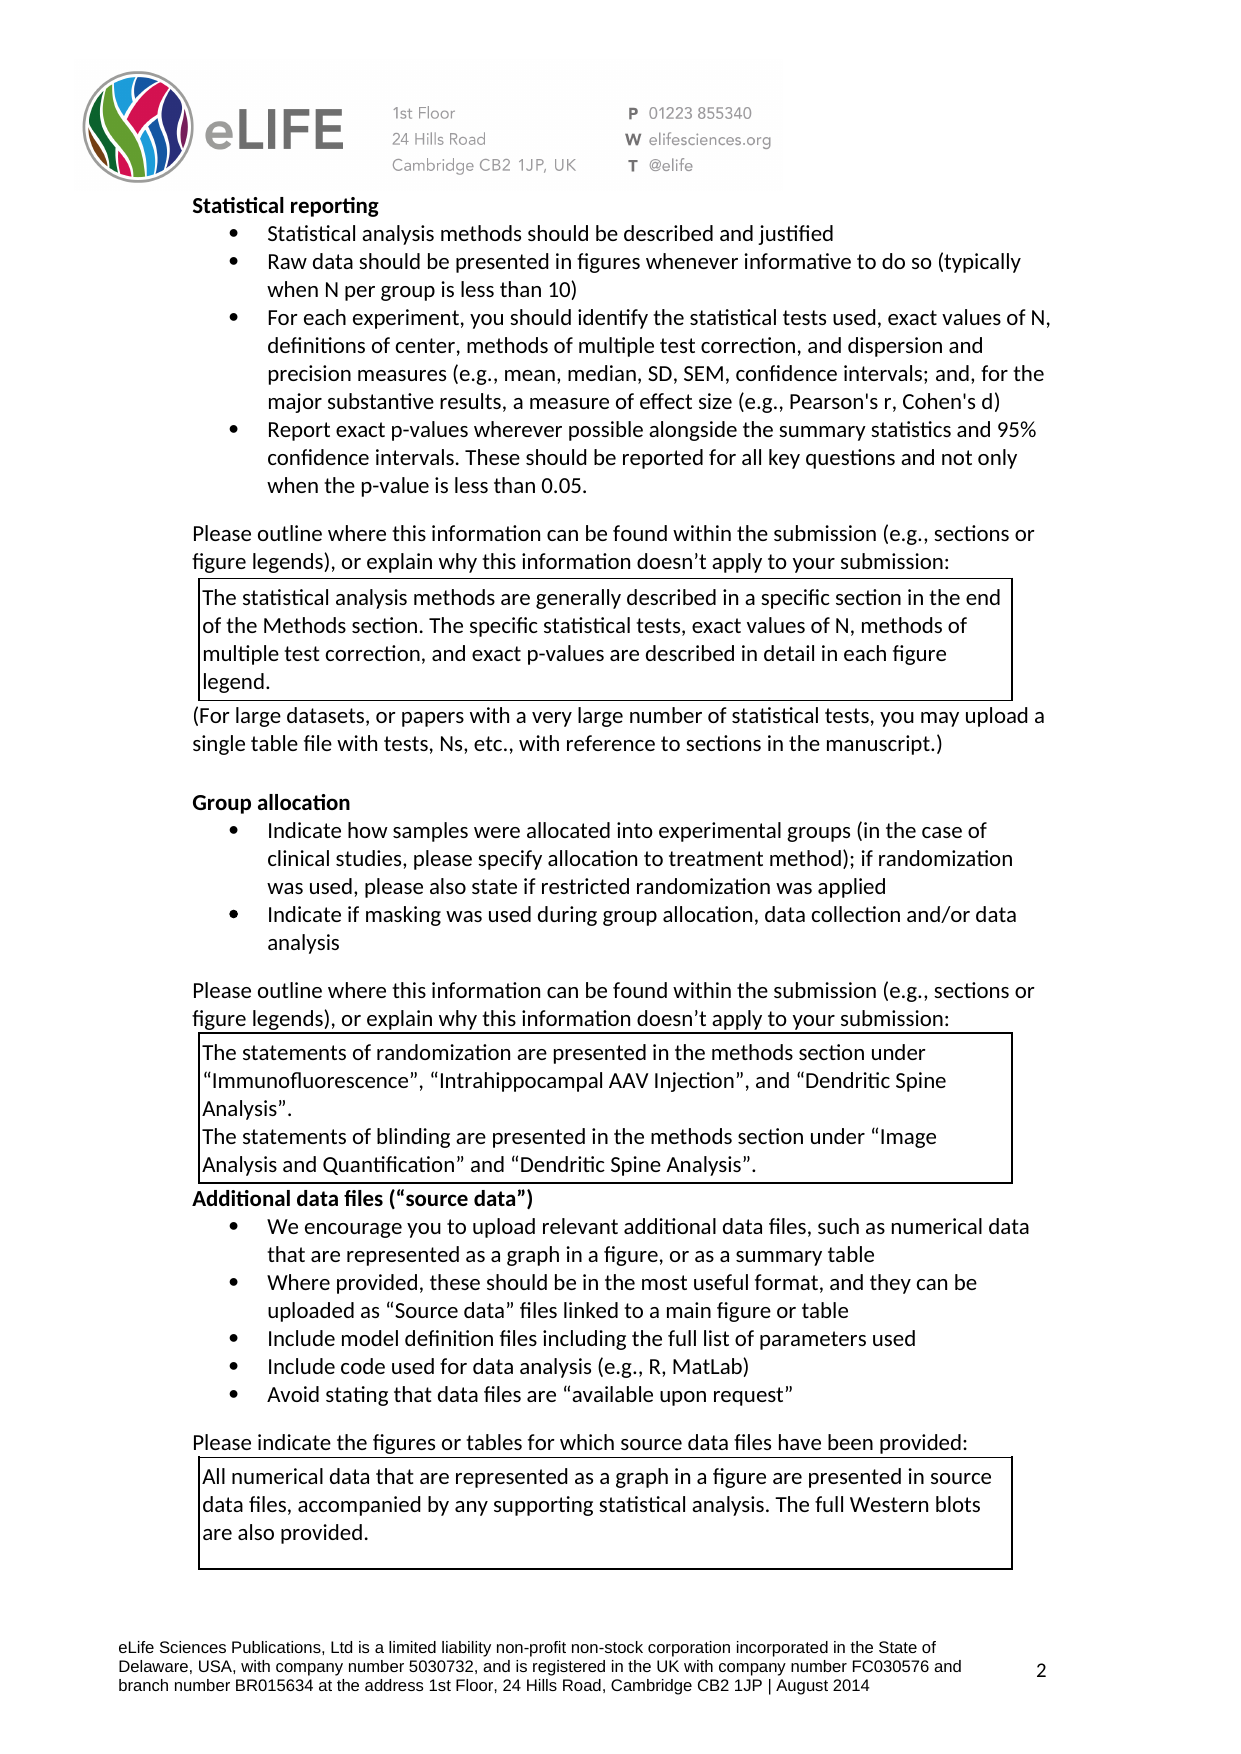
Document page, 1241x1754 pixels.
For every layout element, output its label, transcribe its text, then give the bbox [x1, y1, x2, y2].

text (For large datasets, or papers with a very large number of statistical tests, you may upload a single table file with tests, Ns, etc., with reference to sections in the manuscript.) [192, 603, 1053, 757]
list Include code used for data analysis (e.g., R, MatLab) [229, 1352, 1053, 1380]
list Avoid stating that data files are “available upon request” [229, 1380, 1053, 1408]
list Raw data should be presented in figures whenever informative to do so (typically when N per group is less than 10) [229, 247, 1053, 303]
text Statistical reporting [192, 191, 1053, 219]
list Include model definition files including the full list of parameters used [229, 1324, 1053, 1352]
list Indicate how samples were allocated into experimental groups (in the case of clinical studies, please specify allocation to treatment method); if randomization was used, please also state if restricted randomization was applied [229, 816, 1053, 900]
list For each experiment, you should identify the statistical tests used, exact values of N, definitions of center, methods of multiple test correction, and dispersion and precision measures (e.g., mean, median, SD, SEM, confidence intervals; and, for the major substantive results, a measure of effect size (e.g., Pearson's r, Cohen's d) [229, 303, 1053, 415]
picture [73, 59, 784, 191]
list Indicate if masking was used during group allocation, data collection and/or data analysis [229, 900, 1053, 956]
text The statements of randomization are presented in the methods section under “Immunofluorescence”, “Intrahippocampal AAV Injection”, and “Dendritic Spine Analysis”. [200, 1036, 1011, 1122]
list Where provided, these should be in the most useful format, and they can be uploaded as “Source data” files linked to a main figure or table [229, 1268, 1053, 1324]
list We encourage you to upload relevant additional data files, such as numerical data that are represented as a graph in a figure, or as a summary table [229, 1212, 1053, 1268]
text Additional data files (“source data”) [192, 1063, 1053, 1212]
text Group allocation [192, 788, 1053, 816]
text All numerical data that are represented as a graph in a figure are presented in source data files, accompanied by any supporting statistical analysis. The full Western blots are also provided. [200, 1460, 1011, 1548]
text The statements of blinding are presented in the methods section under “Image Analysis and Quantification” and “Dendritic Spine Analysis”. [200, 1122, 1011, 1180]
text The statistical analysis methods are generally described in a specific section in the end of the Methods section. The specific statistical tests, exact values of N, methods of multiple test correction, and exact p-values are described in detail in each figure legend. [200, 581, 1011, 697]
list Report exact p-values wherever possible alongside the summary statistics and 95% confidence intervals. These should be reported for all key questions and not only when the p-value is less than 0.05. [229, 415, 1053, 499]
text Please indicate the figures or tables for which source data files have been provided: [192, 1428, 1053, 1456]
list Statistical analysis methods should be described and justified [229, 219, 1053, 247]
